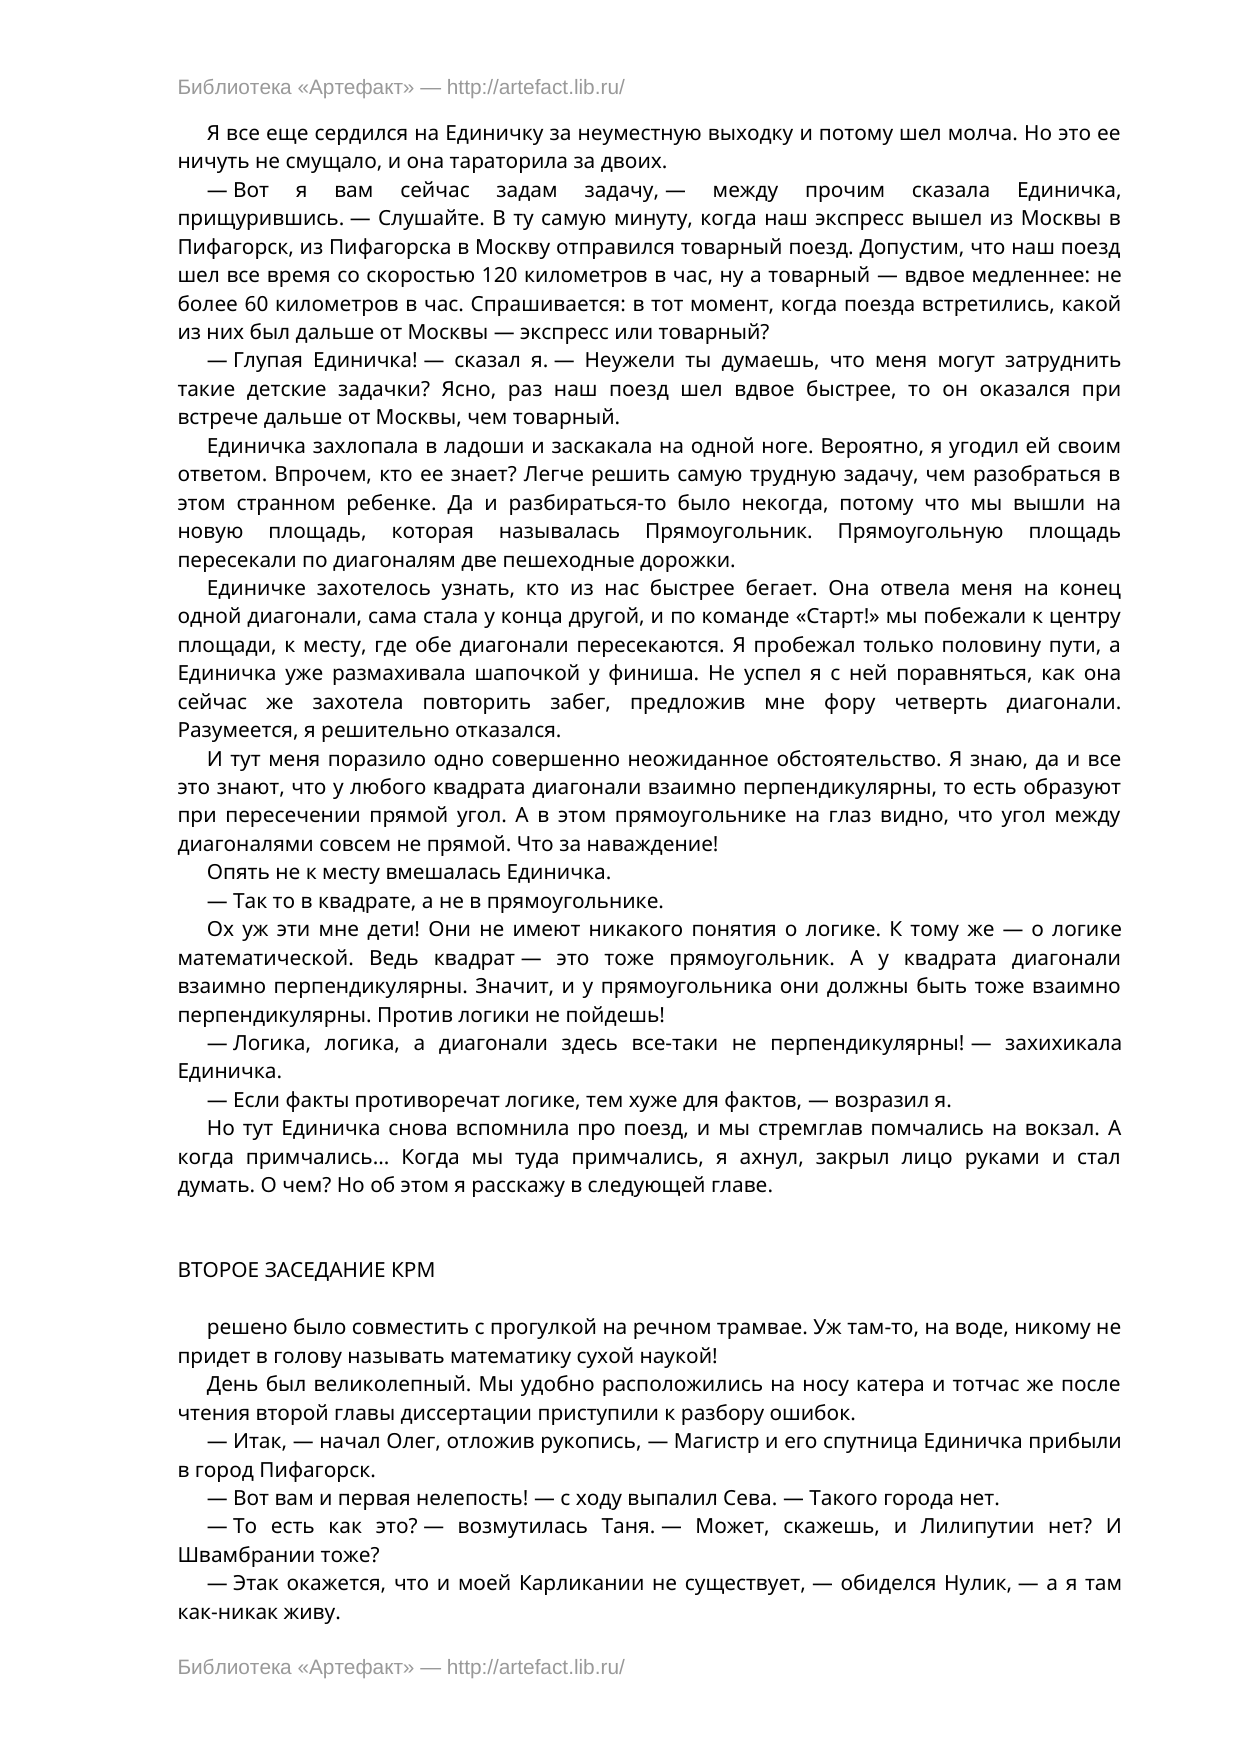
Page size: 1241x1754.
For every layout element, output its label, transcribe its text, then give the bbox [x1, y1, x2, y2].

text — Этак окажется, что и моей Карликании не существует, — обиделся Нулик, — а я там как-никак живу. [177, 1568, 1122, 1625]
text — То есть как это? — возмутилась Таня. — Может, скажешь, и Лилипутии нет? И Швамбрании тоже? [177, 1512, 1122, 1568]
text решено было совместить с прогулкой на речном трамвае. Уж там-то, на воде, никому не придет в голову называть математику сухой наукой! [177, 1312, 1122, 1369]
text — Логика, логика, а диагонали здесь все-таки не перпендикулярны! — захихикала Единичка. [177, 1028, 1122, 1085]
text — Если факты противоречат логике, тем хуже для фактов, — возразил я. [177, 1085, 1122, 1113]
text День был великолепный. Мы удобно расположились на носу катера и тотчас же после чтения второй главы диссертации приступили к разбору ошибок. [177, 1369, 1122, 1426]
text — Глупая Единичка! — сказал я. — Неужели ты думаешь, что меня могут затруднить такие детские задачки? Ясно, раз наш поезд шел вдвое быстрее, то он оказался при встрече дальше от Москвы, чем товарный. [177, 346, 1122, 431]
text — Итак, — начал Олег, отложив рукопись, — Магистр и его спутница Единичка прибыли в город Пифагорск. [177, 1426, 1122, 1483]
text — Вот вам и первая нелепость! — с ходу выпалил Сева. — Такого города нет. [177, 1483, 1122, 1512]
text Единичке захотелось узнать, кто из нас быстрее бегает. Она отвела меня на конец одной диагонали, сама стала у конца другой, и по команде «Старт!» мы побежали к центру площади, к месту, где обе диагонали пересекаются. Я пробежал только половину пути, а Единичка уже размахивала шапочкой у финиша. Не успел я с ней поравняться, как она сейчас же захотела повторить забег, предложив мне фору четверть диагонали. Разумеется, я решительно отказался. [177, 573, 1122, 744]
text Но тут Единичка снова вспомнила про поезд, и мы стремглав помчались на вокзал. А когда примчались... Когда мы туда примчались, я ахнул, закрыл лицо руками и стал думать. О чем? Но об этом я расскажу в следующей главе. [177, 1113, 1122, 1199]
text Ох уж эти мне дети! Они не имеют никакого понятия о логике. К тому же — о логике математической. Ведь квадрат — это тоже прямоугольник. А у квадрата диагонали взаимно перпендикулярны. Значит, и у прямоугольника они должны быть тоже взаимно перпендикулярны. Против логики не пойдешь! [177, 914, 1122, 1028]
text Опять не к месту вмешалась Единичка. [177, 857, 1122, 886]
text — Так то в квадрате, а не в прямоугольнике. [177, 886, 1122, 914]
text ВТОРОЕ ЗАСЕДАНИЕ КРМ [177, 1256, 1122, 1284]
text И тут меня поразило одно совершенно неожиданное обстоятельство. Я знаю, да и все это знают, что у любого квадрата диагонали взаимно перпендикулярны, то есть образуют при пересечении прямой угол. А в этом прямоугольнике на глаз видно, что угол между диагоналями совсем не прямой. Что за наваждение! [177, 744, 1122, 857]
text Единичка захлопала в ладоши и заскакала на одной ноге. Вероятно, я угодил ей своим ответом. Впрочем, кто ее знает? Легче решить самую трудную задачу, чем разобраться в этом странном ребенке. Да и разбираться-то было некогда, потому что мы вышли на новую площадь, которая называлась Прямоугольник. Прямоугольную площадь пересекали по диагоналям две пешеходные дорожки. [177, 431, 1122, 573]
text — Вот я вам сейчас задам задачу, — между прочим сказала Единичка, прищурившись. — Слушайте. В ту самую минуту, когда наш экспресс вышел из Москвы в Пифагорск, из Пифагорска в Москву отправился товарный поезд. Допустим, что наш поезд шел все время со скоростью 120 километров в час, ну а товарный — вдвое медленнее: не более 60 километров в час. Спрашивается: в тот момент, когда поезда встретились, какой из них был дальше от Москвы — экспресс или товарный? [177, 175, 1122, 346]
text Я все еще сердился на Единичку за неуместную выходку и потому шел молча. Но это ее ничуть не смущало, и она тараторила за двоих. [177, 118, 1122, 175]
